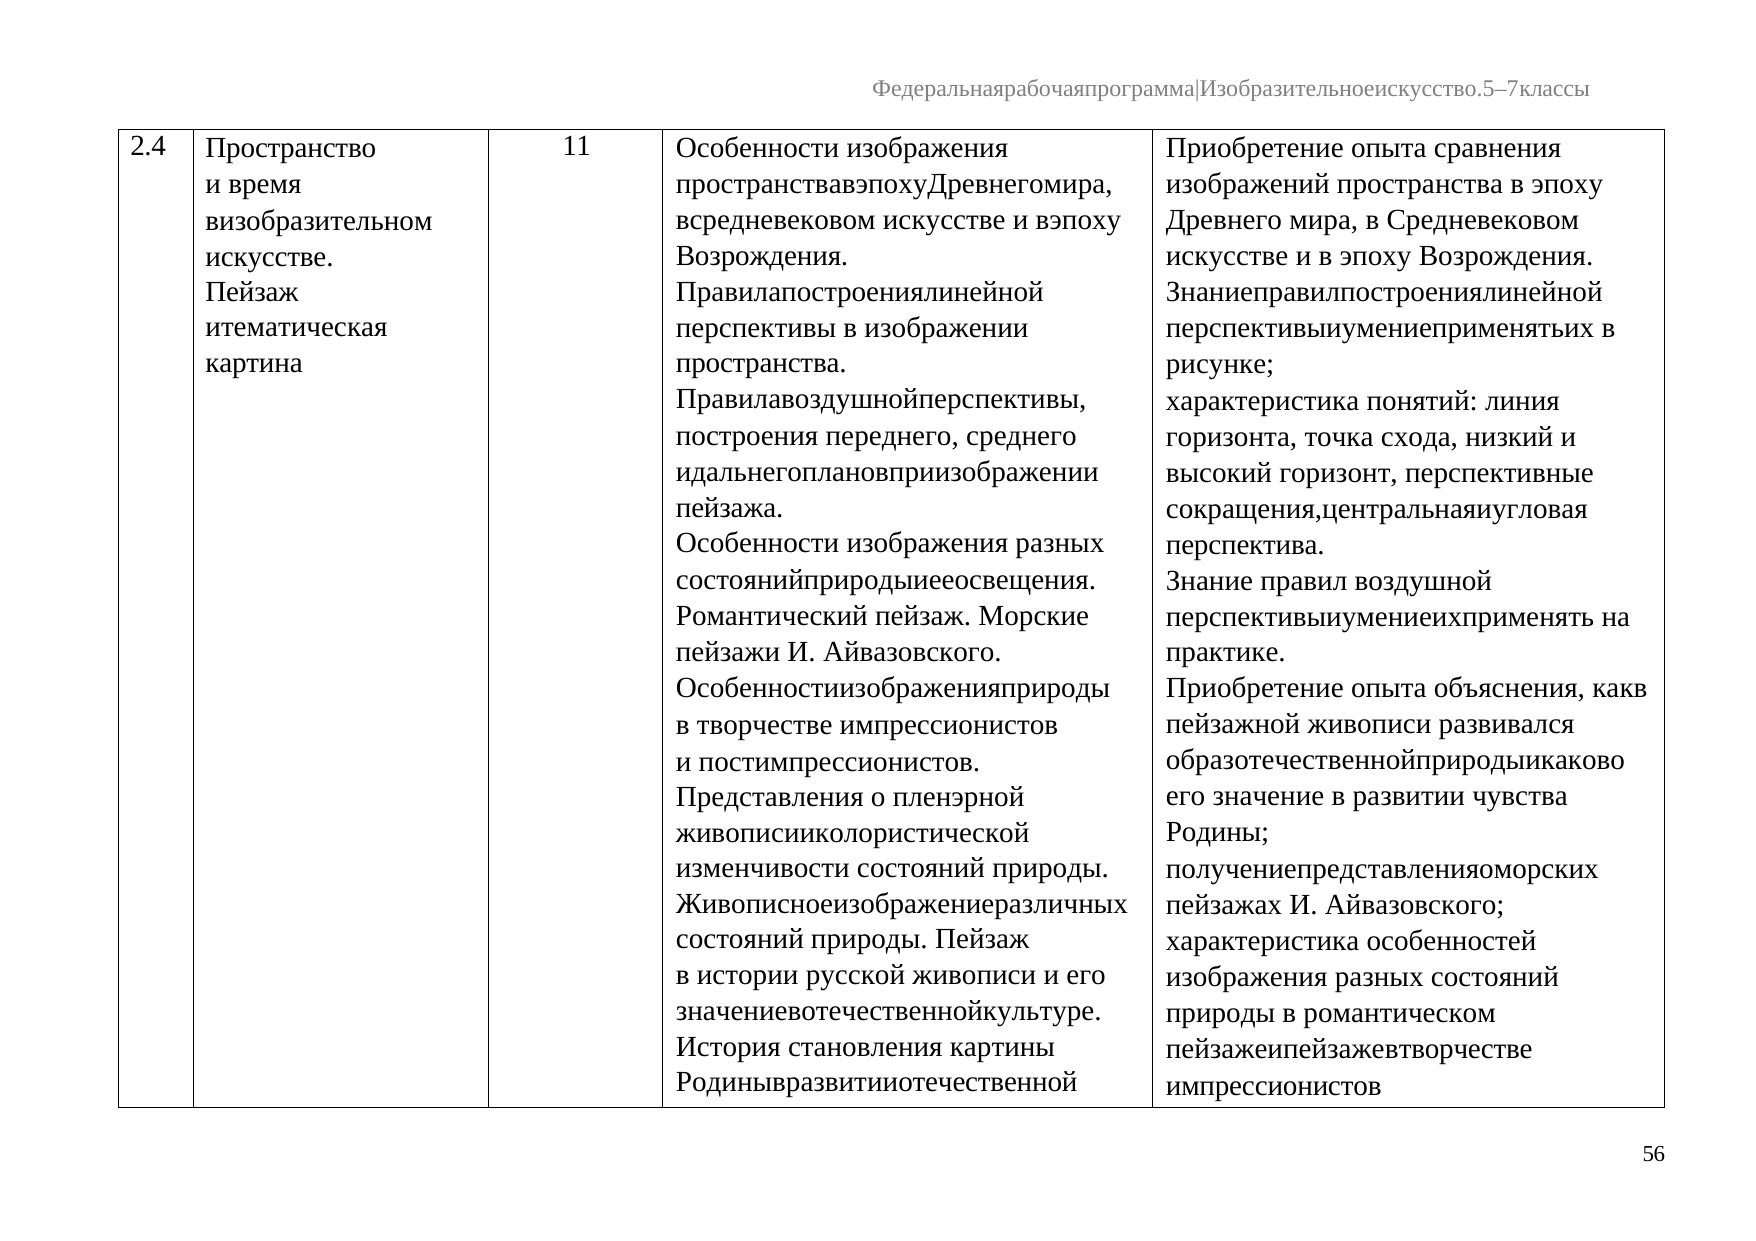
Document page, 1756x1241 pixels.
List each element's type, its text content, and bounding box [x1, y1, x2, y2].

table_header Приобретение опыта сравнения изображений пространства в эпоху Древнего мира, в Средневековом искусстве и в эпоху Возрождения. Знаниеправилпостроениялинейной перспективыиумениеприменятьих в рисунке; характеристика понятий: линия горизонта, точка схода, низкий и высокий горизонт, перспективные сокращения,центральнаяиугловая перспектива. Знание правил воздушной перспективыиумениеихприменять на практике. Приобретение опыта объяснения, какв пейзажной живописи развивался образотечественнойприродыикаково его значение в развитии чувства Родины; получениепредставленияоморских пейзажах И. Айвазовского; характеристика особенностей изображения разных состояний природы в романтическом пейзажеипейзажевтворчестве импрессионистов [1153, 130, 1664, 1107]
table_header Пространство и время визобразительном искусстве. Пейзаж итематическая картина [194, 130, 488, 1107]
table_header 11 [489, 130, 662, 1107]
table_header 2.4 [119, 130, 193, 1107]
table_header Особенности изображения пространствавэпохуДревнегомира, всредневековом искусстве и вэпоху Возрождения. Правилапостроениялинейной перспективы в изображении пространства. Правилавоздушнойперспективы, построения переднего, среднего идальнегоплановприизображении пейзажа. Особенности изображения разных состоянийприродыиееосвещения. Романтический пейзаж. Морские пейзажи И. Айвазовского. Особенностиизображенияприроды в творчестве импрессионистов и постимпрессионистов. Представления о пленэрной живописииколористической изменчивости состояний природы. Живописноеизображениеразличных состояний природы. Пейзаж в истории русской живописи и его значениевотечественнойкультуре. История становления картины Родинывразвитииотечественной [663, 130, 1152, 1107]
